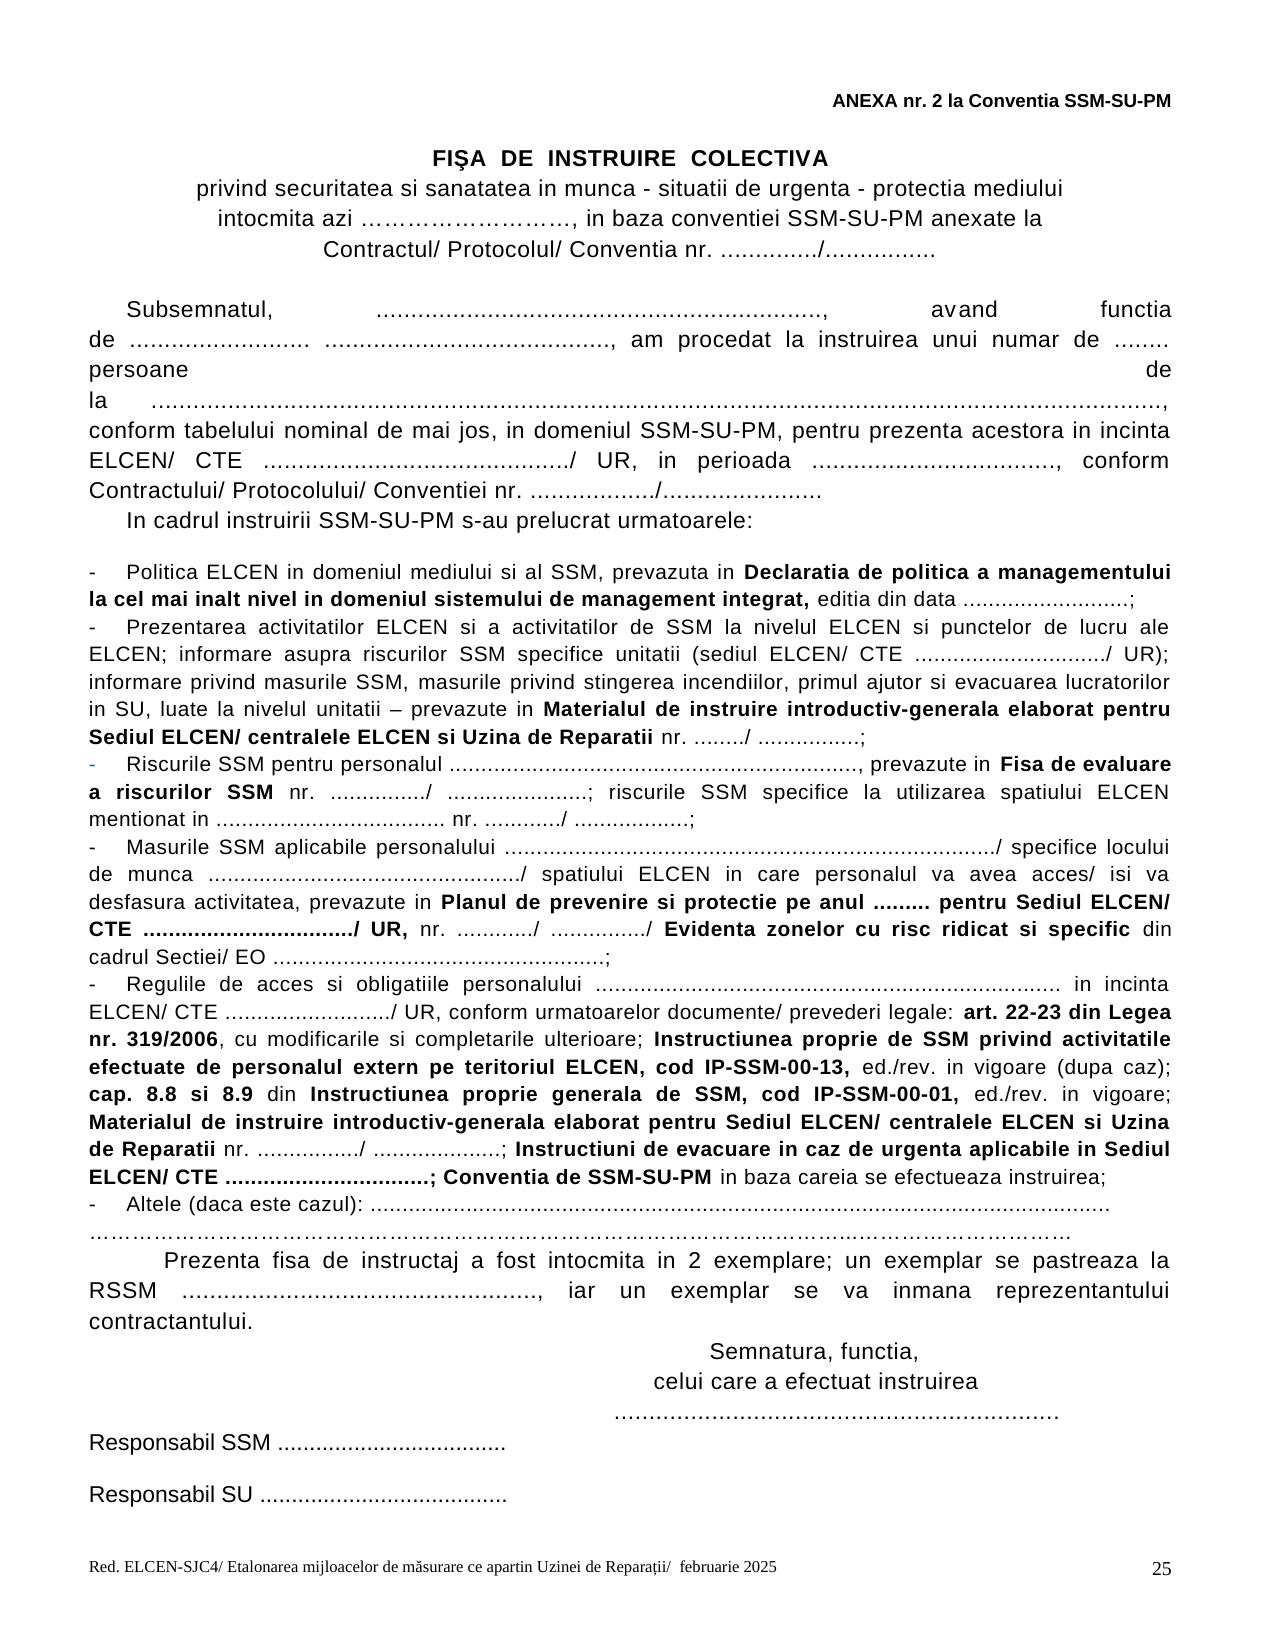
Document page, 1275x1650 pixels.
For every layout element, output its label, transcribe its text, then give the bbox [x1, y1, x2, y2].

text Semnatura, functia, [89, 1338, 1172, 1364]
list Prezentarea activitatilor ELCEN si a activitatilor de SSM la nivelul ELCEN si punctelor de lucru ale ELCEN; informare asupra riscurilor SSM specifice unitatii (sediul ELCEN/ CTE ............................../ UR); informare privind masurile SSM, masurile privind stingerea incendiilor, primul ajutor si evacuarea lucratorilor in SU, luate la nivelul unitatii – prevazute in Materialul de instruire introductiv-generala elaborat pentru Sediul ELCEN/ centralele ELCEN si Uzina de Reparatii nr. ......../ ................; [89, 615, 1172, 749]
text Responsabil SU ....................................... [89, 1481, 1172, 1507]
text In cadrul instruirii SSM-SU-PM s-au prelucrat urmatoarele: [89, 507, 1172, 534]
text ……………………………………………………………………………………………...………………………… [89, 1220, 1172, 1244]
text ................................................................ [614, 1398, 1172, 1424]
list Altele (daca este cazul): .................................................................................................................... [89, 1192, 1172, 1216]
text Contractul/ Protocolul/ Conventia nr. ............../................ [89, 236, 1172, 262]
text ANEXA nr. 2 la Conventia SSM-SU-PM [89, 90, 1172, 112]
list Riscurile SSM pentru personalul ................................................................, prevazute in Fisa de evaluare a riscurilor SSM nr. .............../ ......................; riscurile SSM specifice la utilizarea spatiului ELCEN mentionat in .................................... nr. ............/ ..................; [89, 752, 1172, 831]
text FIŞA DE INSTRUIRE COLECTIVA [89, 145, 1172, 171]
text privind securitatea si sanatatea in munca - situatii de urgenta - protectia mediului [89, 175, 1172, 202]
text Prezenta fisa de instructaj a fost intocmita in 2 exemplare; un exemplar se pastreaza la RSSM ..................................................., iar un exemplar se va inmana reprezentantului contractantului. [89, 1247, 1172, 1334]
text Subsemnatul, ................................................................, avand functia de .......................... ........................................., am procedat la instruirea unui numar de ........ persoane de la ................................................................................................................................................., conform tabelului nominal de mai jos, in domeniul SSM-SU-PM, pentru prezenta acestora in incinta ELCEN/ CTE ............................................/ UR, in perioada ..................................., conform Contractului/ Protocolului/ Conventiei nr. ................../....................... [89, 296, 1172, 504]
text Responsabil SSM .................................... [89, 1428, 1172, 1455]
list Politica ELCEN in domeniul mediului si al SSM, prevazuta in Declaratia de politica a managementului la cel mai inalt nivel in domeniul sistemului de management integrat, editia din data ..........................; [89, 560, 1172, 611]
list Masurile SSM aplicabile personalului ............................................................................./ specifice locului de munca ................................................./ spatiului ELCEN in care personalul va avea acces/ isi va desfasura activitatea, prevazute in Planul de prevenire si protectie pe anul ......... pentru Sediul ELCEN/ CTE ................................./ UR, nr. ............/ .............../ Evidenta zonelor cu risc ridicat si specific din cadrul Sectiei/ EO ....................................................; [89, 835, 1172, 969]
text celui care a efectuat instruirea [89, 1368, 1172, 1394]
list Regulile de acces si obligatiile personalului ......................................................................... in incinta ELCEN/ CTE ........................../ UR, conform urmatoarelor documente/ prevederi legale: art. 22-23 din Legea nr. 319/2006, cu modificarile si completarile ulterioare; Instructiunea proprie de SSM privind activitatile efectuate de personalul extern pe teritoriul ELCEN, cod IP-SSM-00-13, ed./rev. in vigoare (dupa caz); cap. 8.8 si 8.9 din Instructiunea proprie generala de SSM, cod IP-SSM-00-01, ed./rev. in vigoare; Materialul de instruire introductiv-generala elaborat pentru Sediul ELCEN/ centralele ELCEN si Uzina de Reparatii nr. ................/ ....................; Instructiuni de evacuare in caz de urgenta aplicabile in Sediul ELCEN/ CTE ................................; Conventia de SSM-SU-PM in baza careia se efectueaza instruirea; [89, 972, 1172, 1189]
text intocmita azi ………………………, in baza conventiei SSM-SU-PM anexate la [89, 205, 1172, 232]
